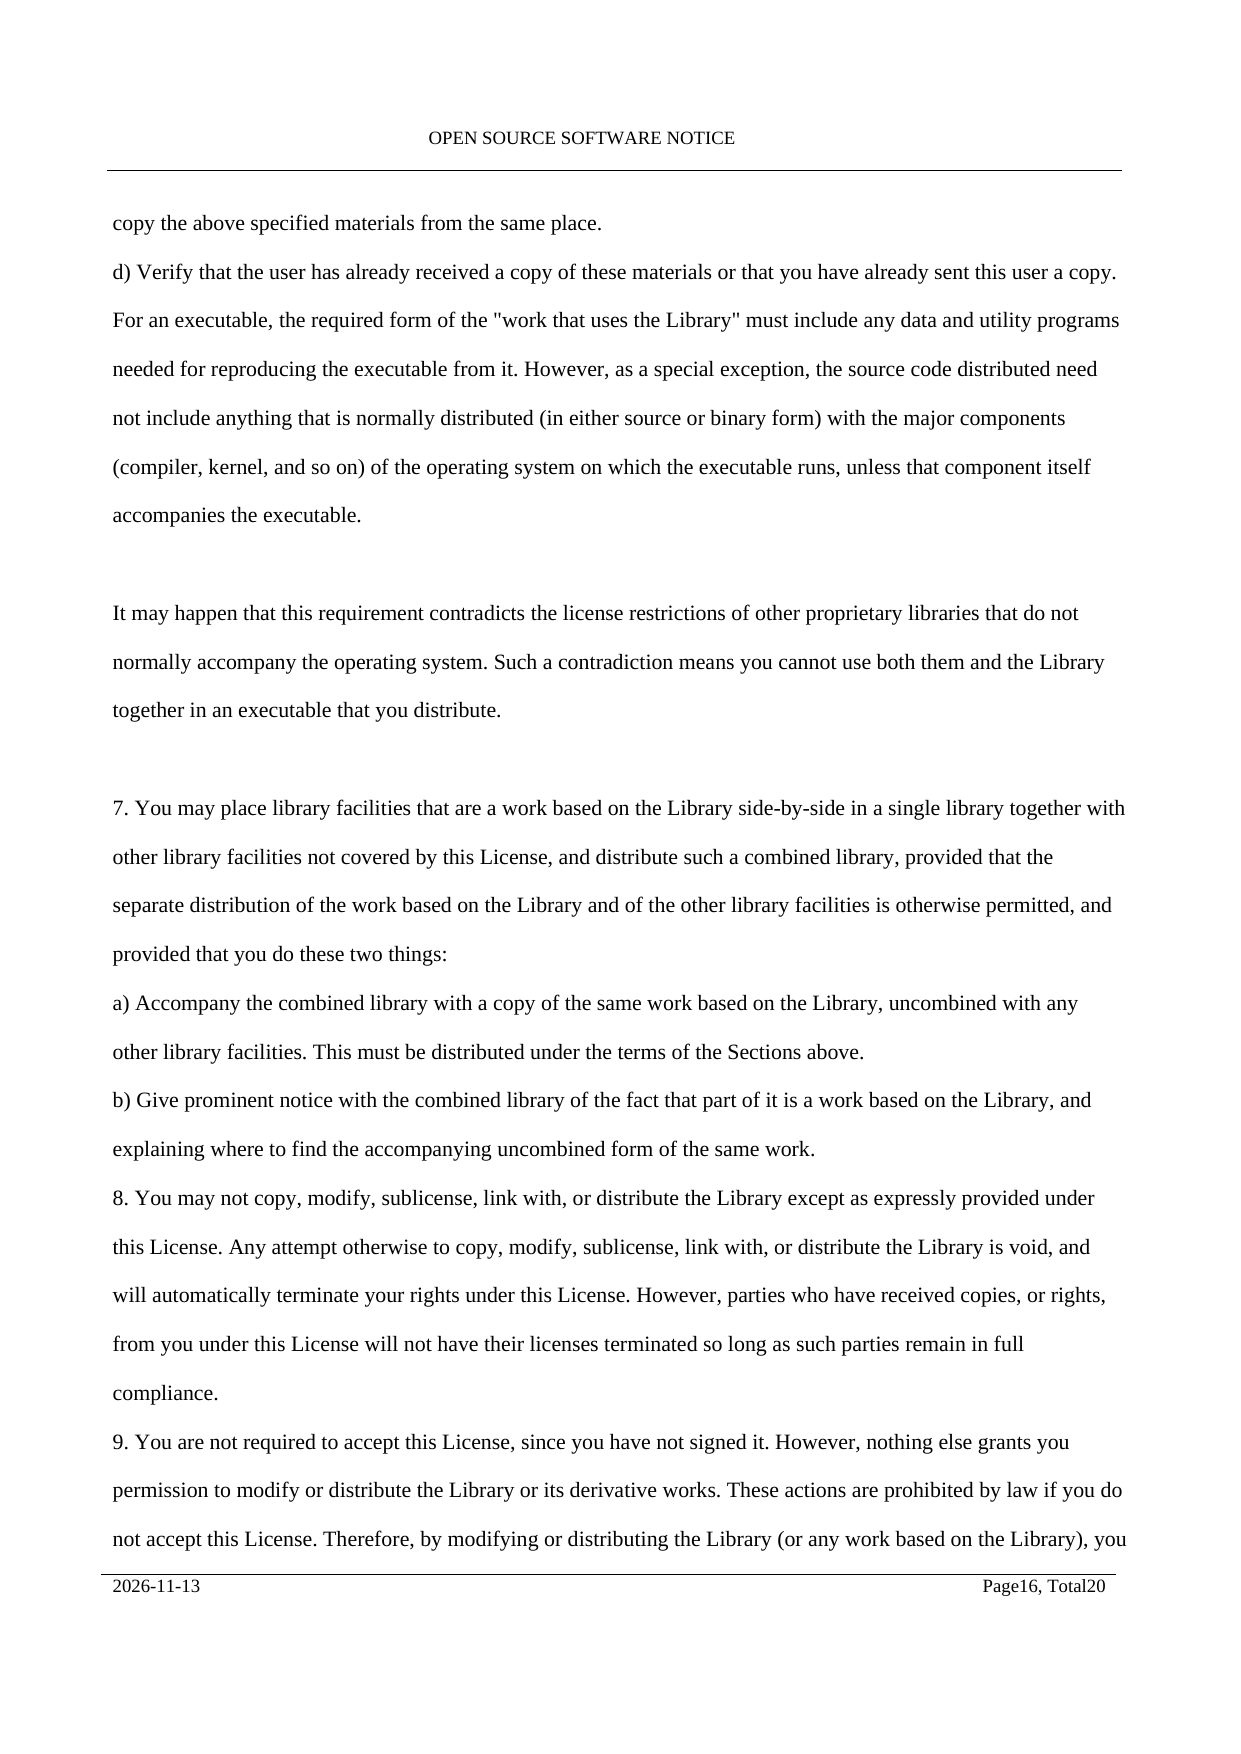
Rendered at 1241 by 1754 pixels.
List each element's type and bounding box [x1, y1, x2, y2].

text [112, 206, 1128, 1555]
